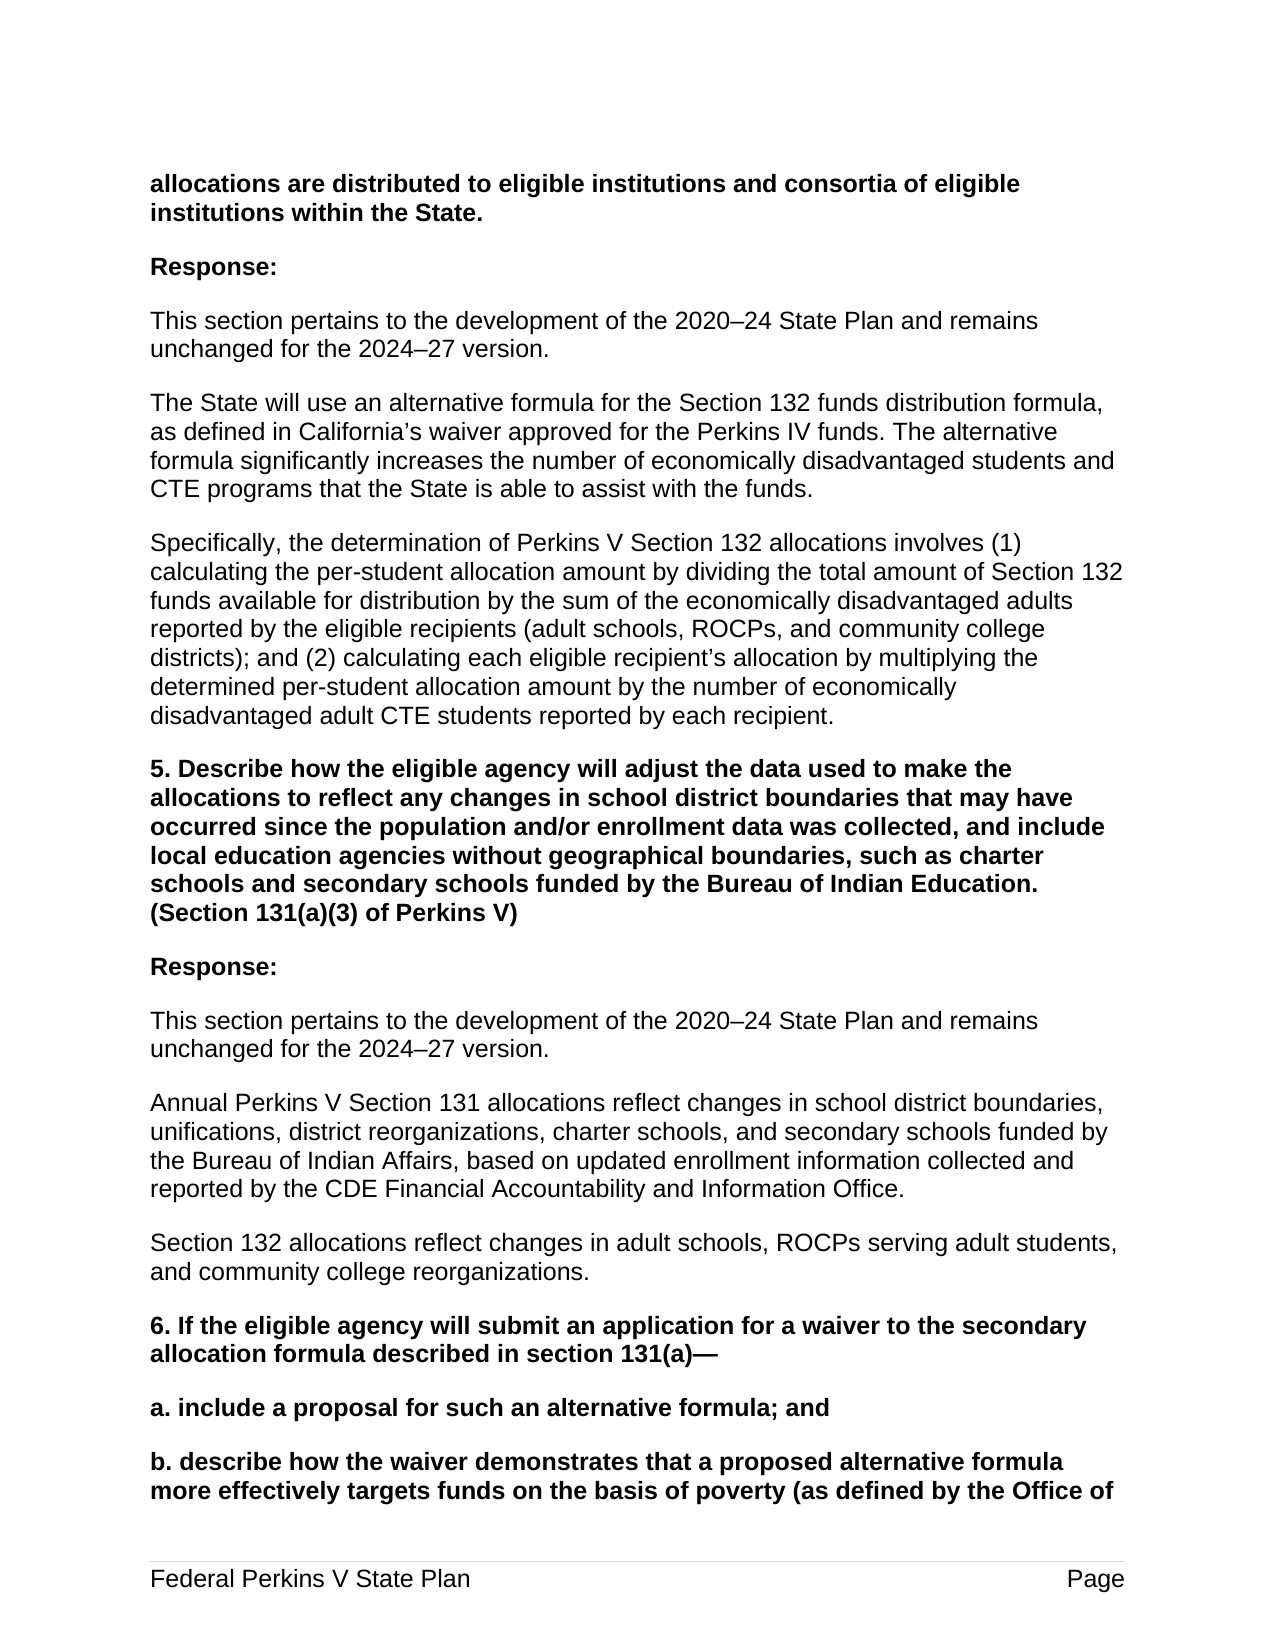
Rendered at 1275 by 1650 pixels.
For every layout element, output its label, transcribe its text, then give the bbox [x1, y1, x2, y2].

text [150, 169, 1125, 227]
text a. include a proposal for such an alternative formula; and [150, 1393, 1125, 1422]
text 5. Describe how the eligible agency will adjust the data used to make the allocations to reflect any changes in school district boundaries that may have occurred since the population and/or enrollment data was collected, and include local education agencies without geographical boundaries, such as charter schools and secondary schools funded by the Bureau of Indian Education. (Section 131(a)(3) of Perkins V) [150, 754, 1125, 927]
text This section pertains to the development of the 2020–24 State Plan and remains unchanged for the 2024–27 version. [150, 306, 1125, 363]
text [150, 1447, 1125, 1504]
text Response: [150, 252, 1125, 281]
text Response: [150, 952, 1125, 981]
text This section pertains to the development of the 2020–24 State Plan and remains unchanged for the 2024–27 version. [150, 1006, 1125, 1063]
text Annual Perkins V Section 131 allocations reflect changes in school district boundaries, unifications, district reorganizations, charter schools, and secondary schools funded by the Bureau of Indian Affairs, based on updated enrollment information collected and reported by the CDE Financial Accountability and Information Office. [150, 1088, 1125, 1203]
text Specifically, the determination of Perkins V Section 132 allocations involves (1) calculating the per-student allocation amount by dividing the total amount of Section 132 funds available for distribution by the sum of the economically disadvantaged adults reported by the eligible recipients (adult schools, ROCPs, and community college districts); and (2) calculating each eligible recipient’s allocation by multiplying the determined per-student allocation amount by the number of economically disadvantaged adult CTE students reported by each recipient. [150, 528, 1125, 729]
text Section 132 allocations reflect changes in adult schools, ROCPs serving adult students, and community college reorganizations. [150, 1228, 1125, 1286]
text The State will use an alternative formula for the Section 132 funds distribution formula, as defined in California’s waiver approved for the Perkins IV funds. The alternative formula significantly increases the number of economically disadvantaged students and CTE programs that the State is able to assist with the funds. [150, 388, 1125, 503]
text 6. If the eligible agency will submit an application for a waiver to the secondary allocation formula described in section 131(a)— [150, 1311, 1125, 1368]
